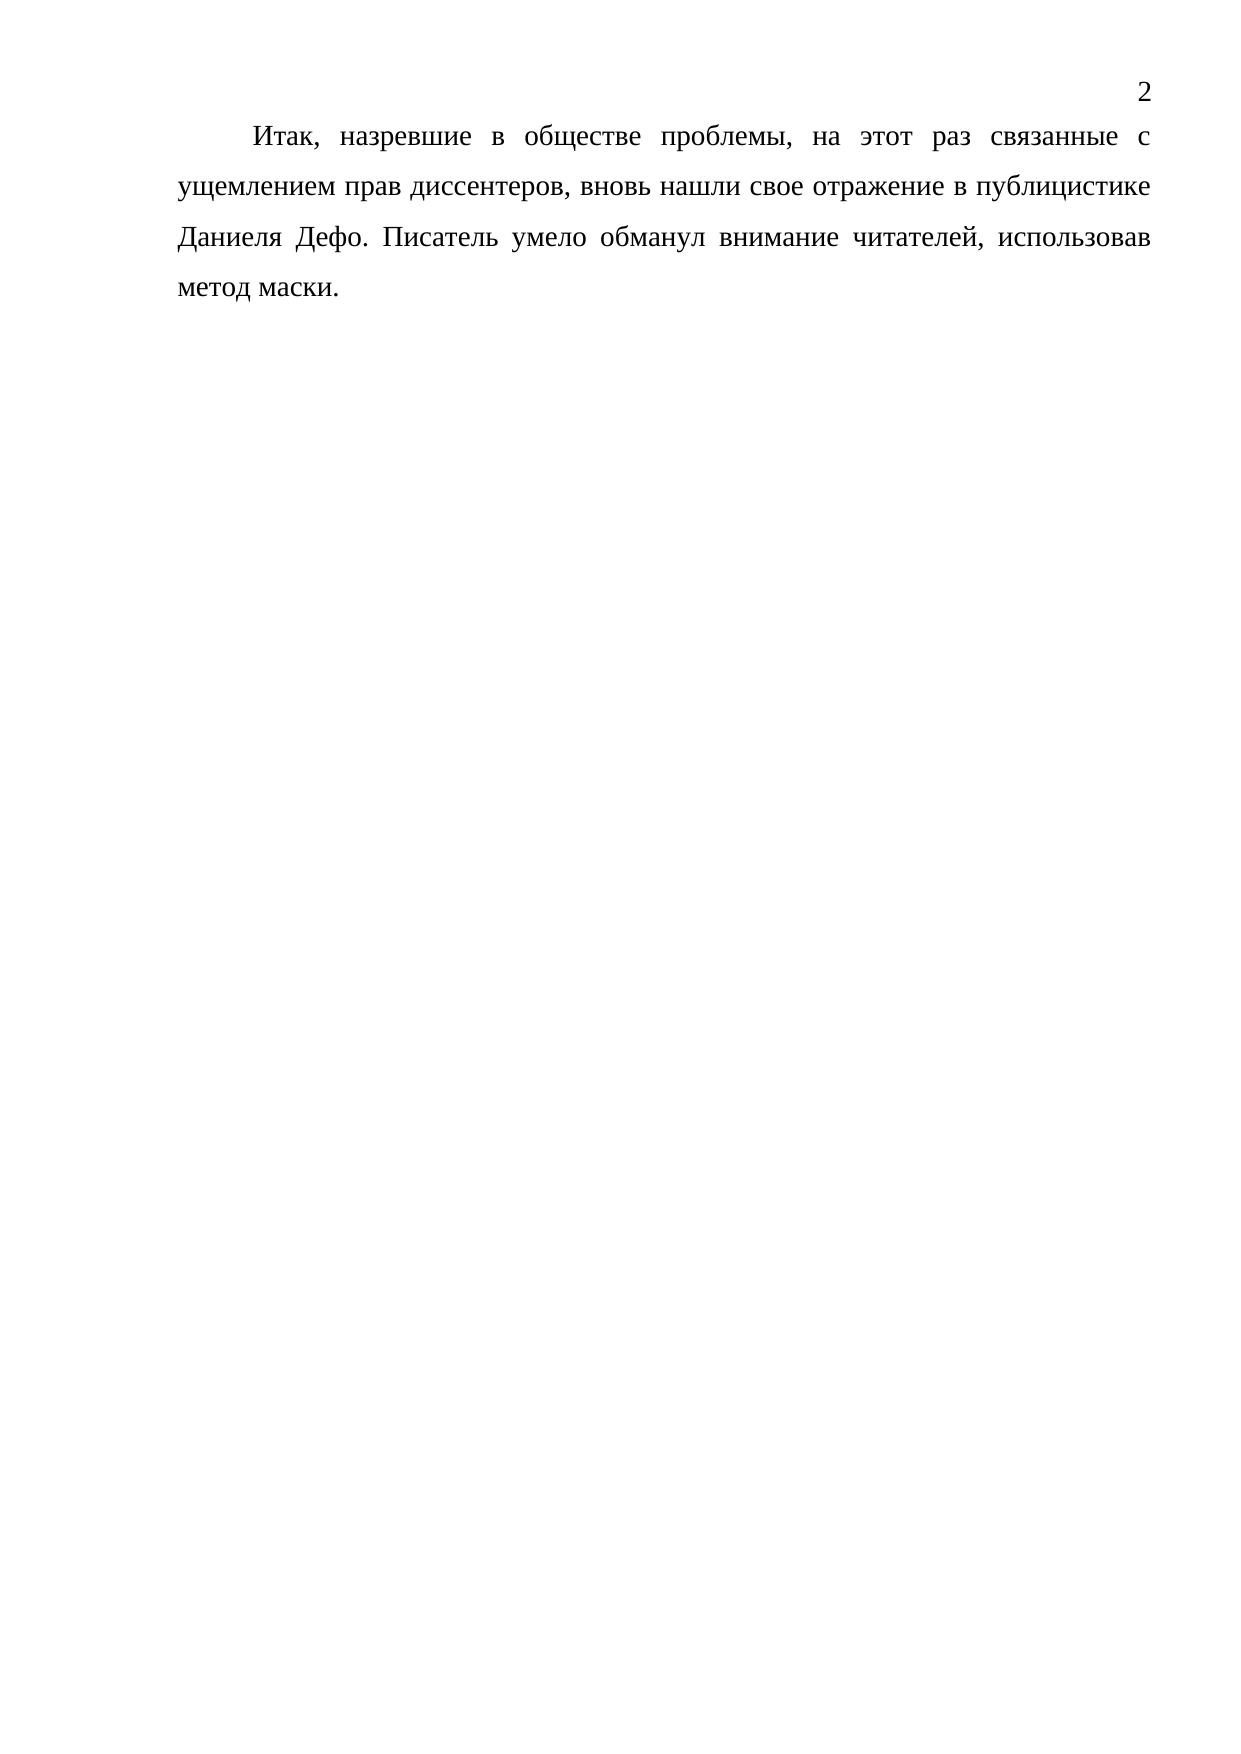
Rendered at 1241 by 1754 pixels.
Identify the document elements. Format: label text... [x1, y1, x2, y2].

text Итак, назревшие в обществе проблемы, на этот раз связанные с ущемлением прав диссентеров, вновь нашли свое отражение в публицистике Даниеля Дефо. Писатель умело обманул внимание читателей, использовав метод маски. [177, 118, 1152, 303]
